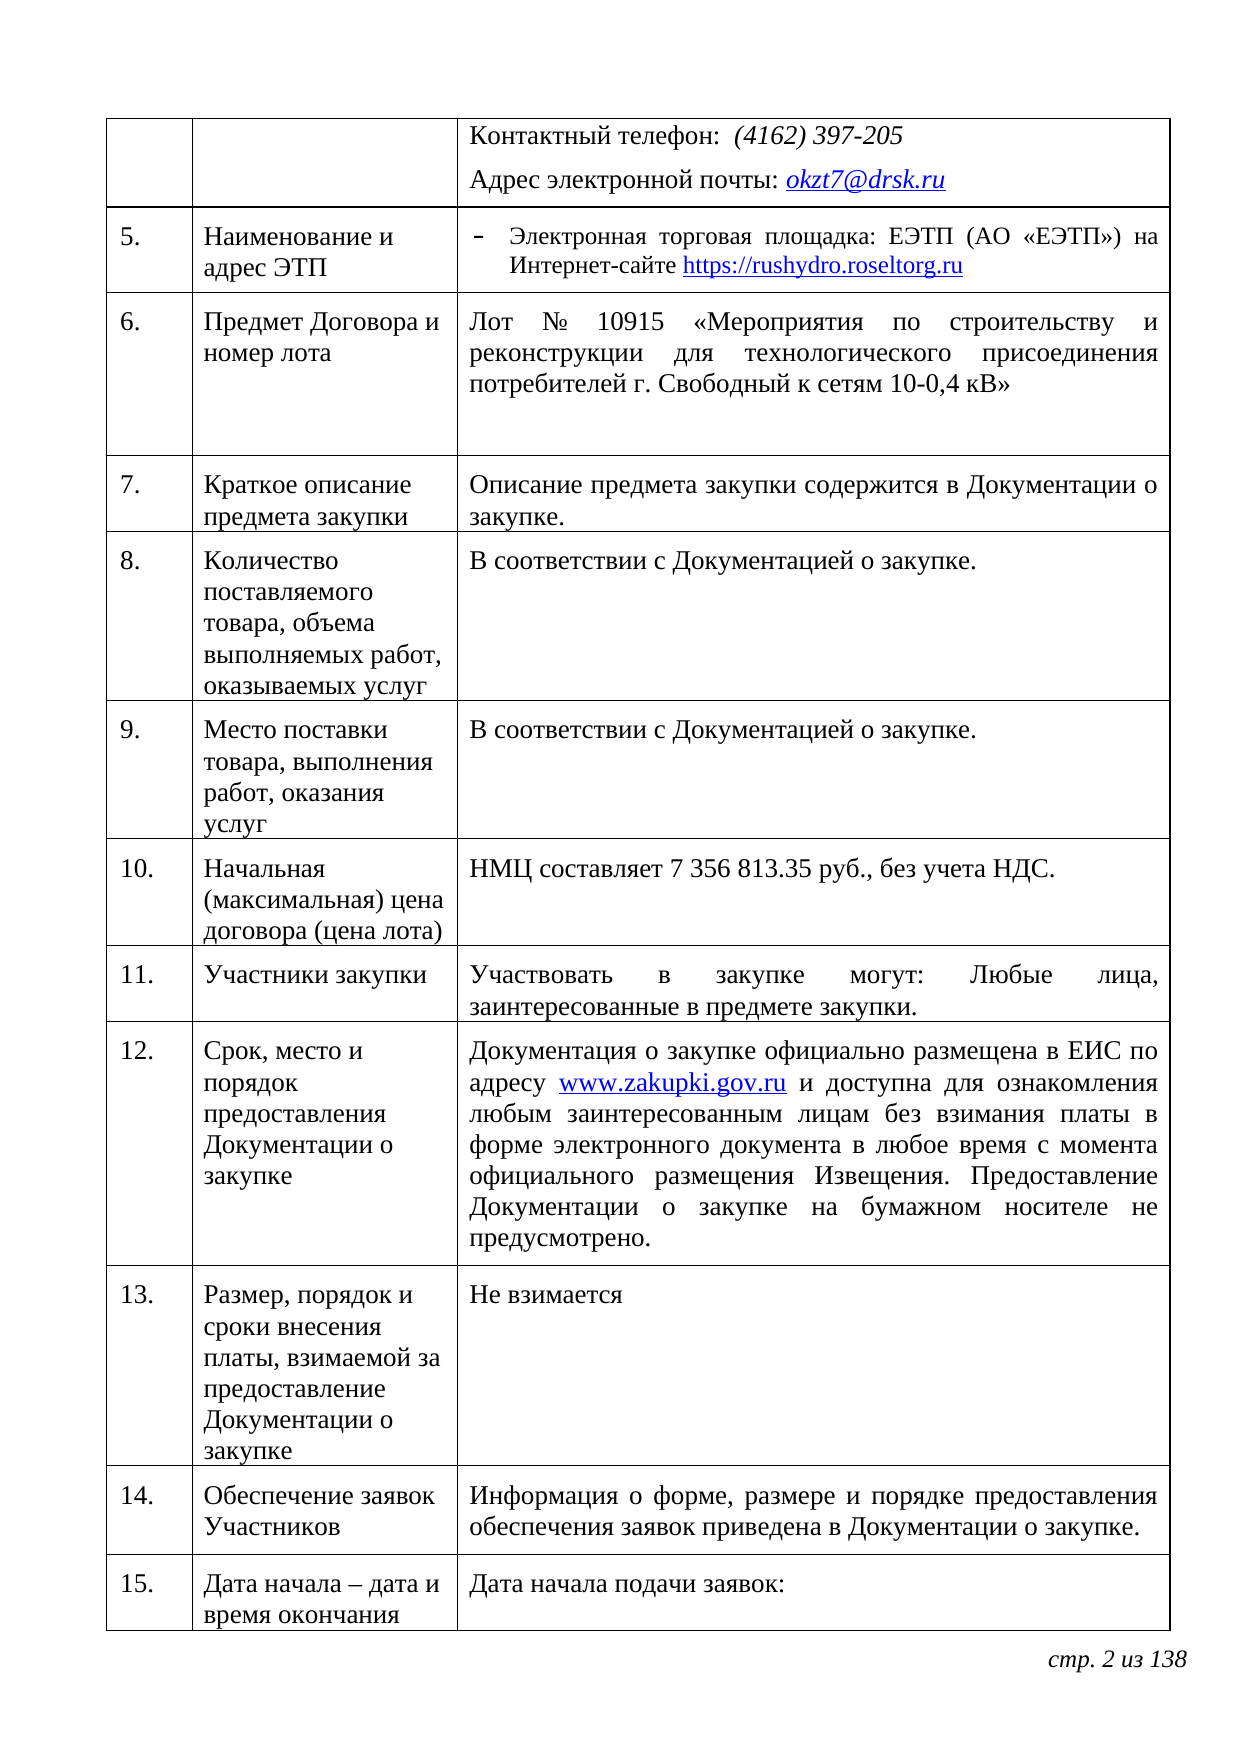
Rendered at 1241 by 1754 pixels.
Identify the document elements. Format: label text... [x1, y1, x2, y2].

table_cell Лот № 10915 «Мероприятия по строительству и реконструкции для технологического присоединения потребителей г. Свободный к сетям 10-0,4 кВ» [458, 293, 1169, 455]
table_cell [107, 701, 192, 838]
table_cell [107, 946, 192, 1021]
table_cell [458, 119, 1169, 206]
table_cell [107, 208, 192, 292]
table_cell [107, 839, 192, 945]
table_cell Предмет Договора и номер лота [193, 293, 457, 455]
table_cell Начальная (максимальная) цена договора (цена лота) [193, 839, 457, 945]
table_cell [107, 1555, 192, 1629]
table_cell Не взимается [458, 1266, 1169, 1465]
table_cell [107, 293, 192, 455]
table_cell Количество поставляемого товара, объема выполняемых работ, оказываемых услуг [193, 532, 457, 700]
table_cell НМЦ составляет 7 356 813.35 руб., без учета НДС. [458, 839, 1169, 945]
table_cell Место поставки товара, выполнения работ, оказания услуг [193, 701, 457, 838]
table_cell В соответствии с Документацией о закупке. [458, 701, 1169, 838]
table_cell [193, 1555, 457, 1629]
table_cell [107, 456, 192, 531]
table_cell Краткое описание предмета закупки [193, 456, 457, 531]
table_cell Размер, порядок и сроки внесения платы, взимаемой за предоставление Документации о закупке [193, 1266, 457, 1465]
table_cell Участвовать в закупке могут: Любые лица, заинтересованные в предмете закупки. [458, 946, 1169, 1021]
table_cell [107, 1022, 192, 1265]
table_cell [107, 532, 192, 700]
table_cell Обеспечение заявок Участников [193, 1466, 457, 1554]
table_cell [107, 119, 192, 206]
table_cell Документация о закупке официально размещена в ЕИС по адресу www.zakupki.gov.ru и доступна для ознакомления любым заинтересованным лицам без взимания платы в форме электронного документа в любое время с момента официального размещения Извещения. Предоставление Документации о закупке на бумажном носителе не предусмотрено. [458, 1022, 1169, 1265]
table_cell Наименование и адрес ЭТП [193, 208, 457, 292]
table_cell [193, 119, 457, 206]
table_cell Информация о форме, размере и порядке предоставления обеспечения заявок приведена в Документации о закупке. [458, 1466, 1169, 1554]
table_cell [458, 1555, 1169, 1629]
table_cell [107, 1266, 192, 1465]
table_cell Срок, место и порядок предоставления Документации о закупке [193, 1022, 457, 1265]
table_cell Участники закупки [193, 946, 457, 1021]
table_cell [107, 1466, 192, 1554]
table_cell Электронная торговая площадка: ЕЭТП (АО «ЕЭТП») на Интернет-сайте https://rushydro.roseltorg.ru [458, 208, 1169, 292]
table_cell В соответствии с Документацией о закупке. [458, 532, 1169, 700]
table_cell Описание предмета закупки содержится в Документации о закупке. [458, 456, 1169, 531]
